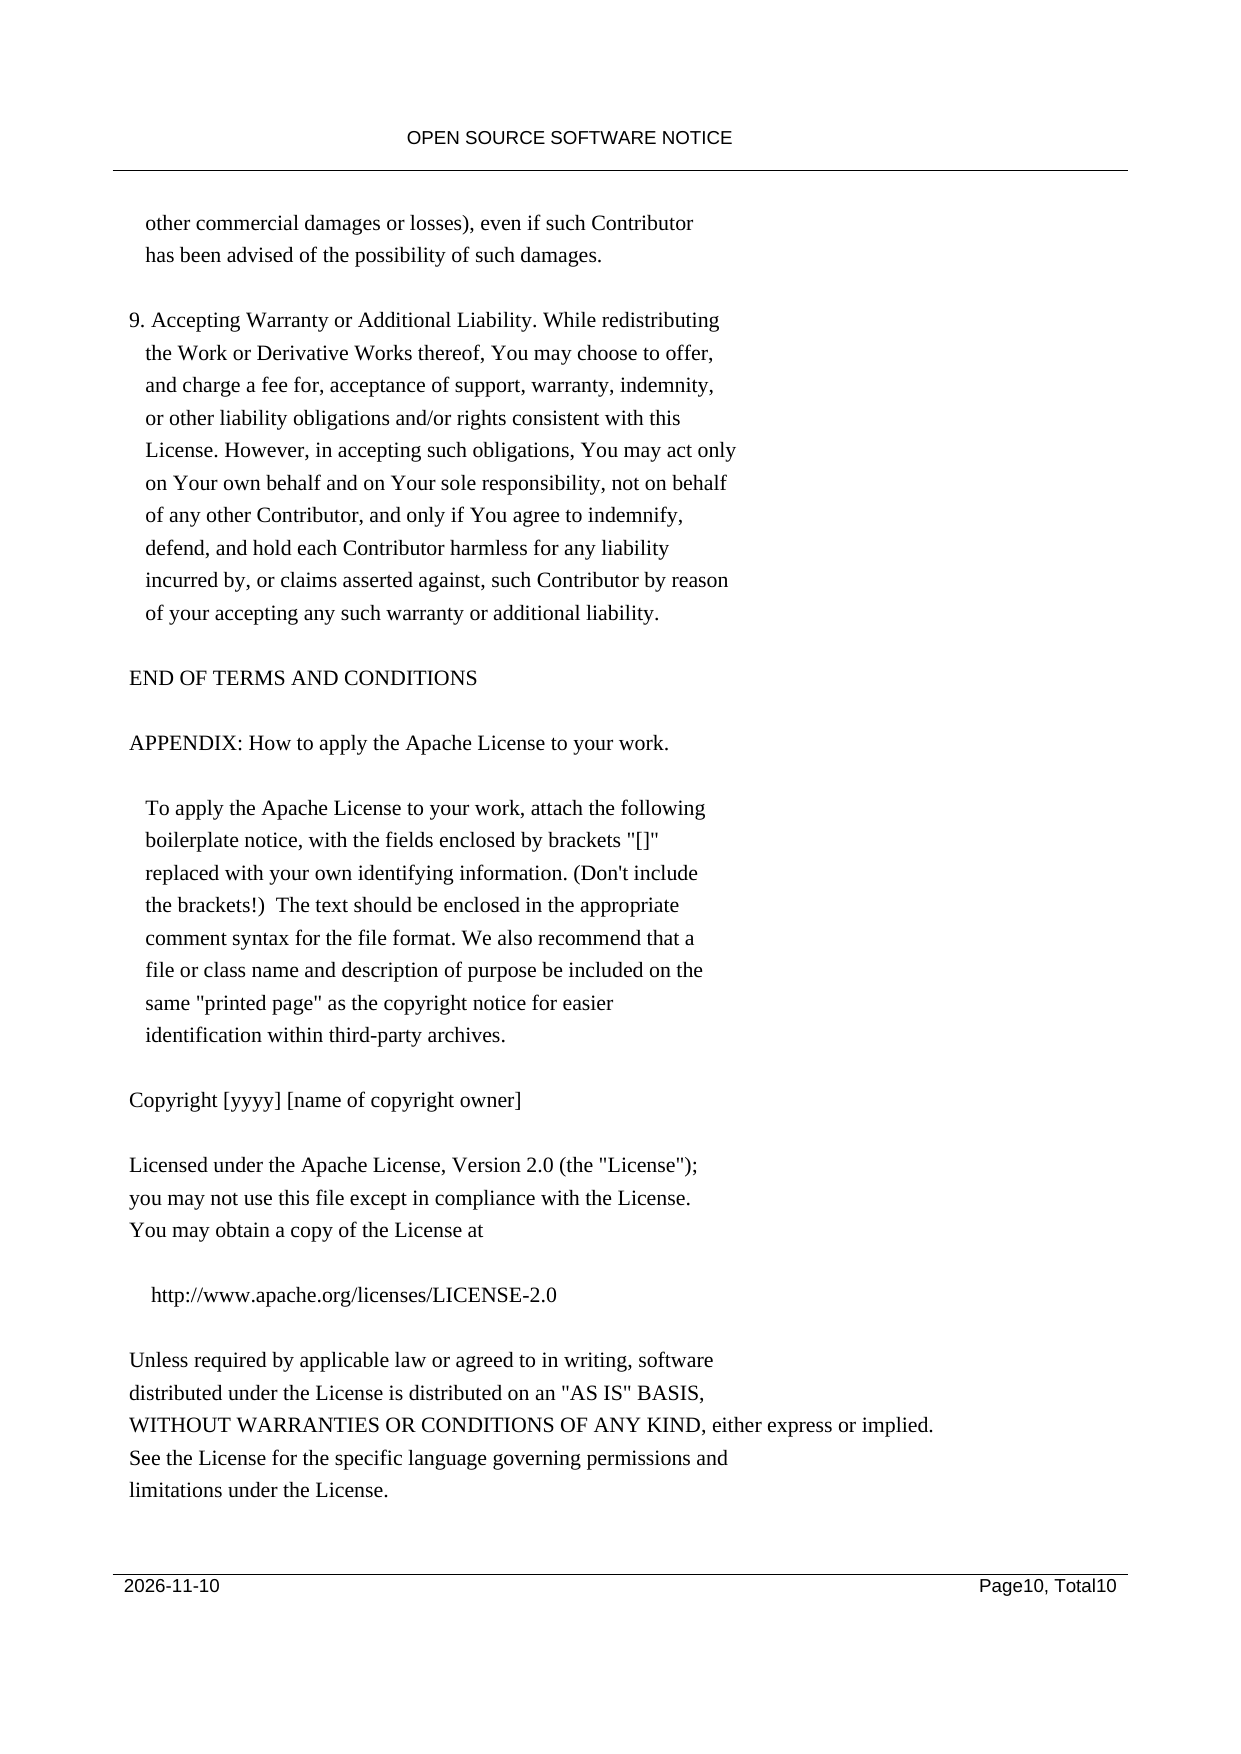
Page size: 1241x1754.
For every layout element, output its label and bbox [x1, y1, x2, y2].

text [112, 206, 1128, 1506]
